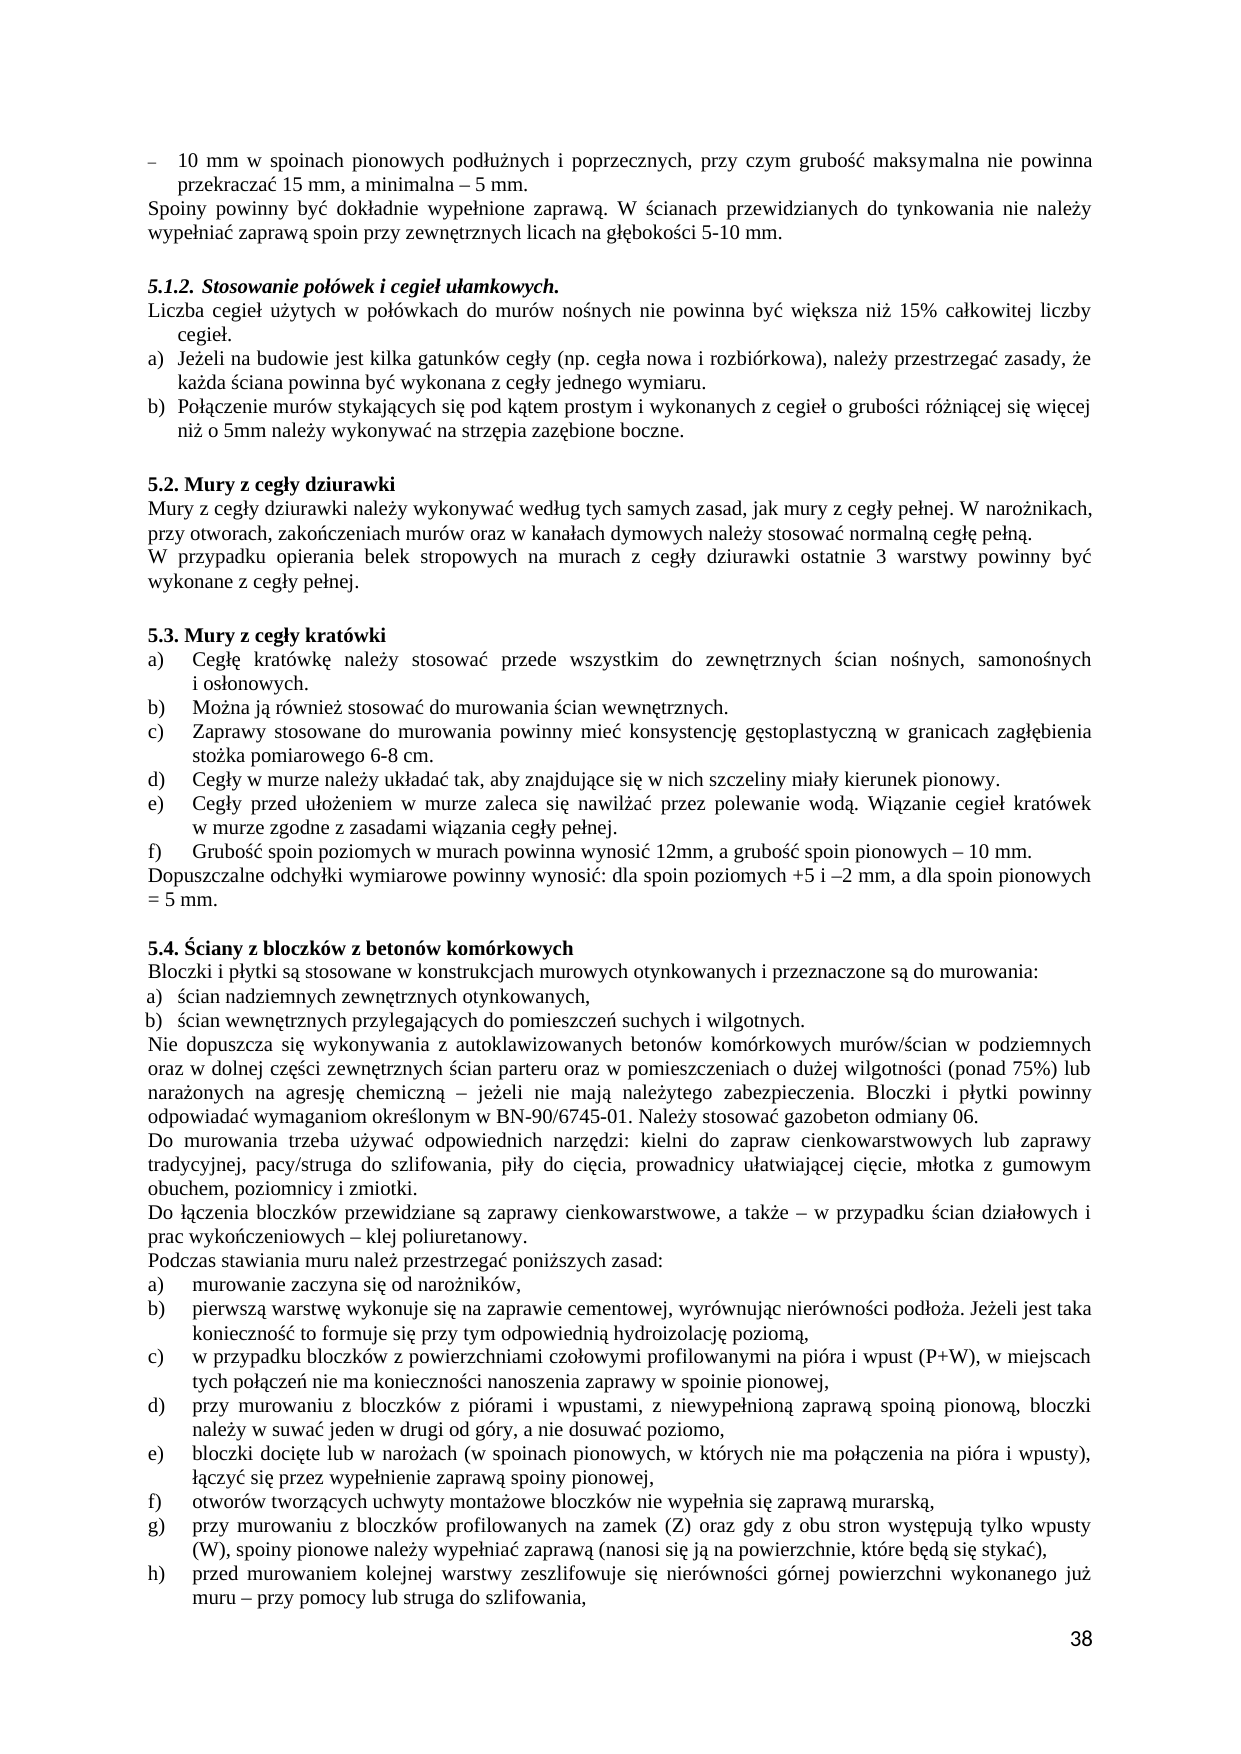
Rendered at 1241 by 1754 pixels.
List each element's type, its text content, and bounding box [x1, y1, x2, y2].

list ścian nadziemnych zewnętrznych otynkowanych, [162, 983, 1093, 1008]
list ścian wewnętrznych przylegających do pomieszczeń suchych i wilgotnych. [162, 1008, 1093, 1032]
text W przypadku opierania belek stropowych na murach z cegły dziurawki ostatnie 3 warstwy powinny być wykonane z cegły pełnej. [148, 544, 1093, 593]
list Grubość spoin poziomych w murach powinna wynosić 12mm, a grubość spoin pionowych – 10 mm. [148, 839, 1093, 863]
list Połączenie murów stykających się pod kątem prostym i wykonanych z cegieł o grubości różniącej się więcej niż o 5mm należy wykonywać na strzępia zazębione boczne. [148, 394, 1093, 442]
text Bloczki i płytki są stosowane w konstrukcjach murowych otynkowanych i przeznaczone są do murowania: [148, 959, 1093, 983]
text 5.4. Ściany z bloczków z betonów komórkowych [148, 935, 1093, 959]
text Mury z cegły dziurawki należy wykonywać według tych samych zasad, jak mury z cegły pełnej. W narożnikach, przy otworach, zakończeniach murów oraz w kanałach dymowych należy stosować normalną cegłę pełną. [148, 496, 1093, 544]
text Do łączenia bloczków przewidziane są zaprawy cienkowarstwowe, a także – w przypadku ścian działowych i prac wykończeniowych – klej poliuretanowy. [148, 1200, 1093, 1248]
text Do murowania trzeba używać odpowiednich narzędzi: kielni do zapraw cienkowarstwowych lub zaprawy tradycyjnej, pacy/struga do szlifowania, piły do cięcia, prowadnicy ułatwiającej cięcie, młotka z gumowym obuchem, poziomnicy i zmiotki. [148, 1128, 1093, 1200]
list przy murowaniu z bloczków profilowanych na zamek (Z) oraz gdy z obu stron występują tylko wpusty (W), spoiny pionowe należy wypełniać zaprawą (nanosi się ją na powierzchnie, które będą się stykać), [148, 1513, 1093, 1561]
text 5.2. Mury z cegły dziurawki [148, 472, 1093, 496]
list przed murowaniem kolejnej warstwy zeszlifowuje się nierówności górnej powierzchni wykonanego już muru – przy pomocy lub struga do szlifowania, [148, 1561, 1093, 1609]
list otworów tworzących uchwyty montażowe bloczków nie wypełnia się zaprawą murarską, [148, 1489, 1093, 1513]
text 10 mm w spoinach pionowych podłużnych i poprzecznych, przy czym grubość maksymalna nie powinna przekraczać 15 mm, a minimalna – 5 mm. [148, 148, 1093, 196]
list Można ją również stosować do murowania ścian wewnętrznych. [148, 695, 1093, 719]
list Jeżeli na budowie jest kilka gatunków cegły (np. cegła nowa i rozbiórkowa), należy przestrzegać zasady, że każda ściana powinna być wykonana z cegły jednego wymiaru. [148, 346, 1093, 394]
text Nie dopuszcza się wykonywania z autoklawizowanych betonów komórkowych murów/ścian w podziemnych oraz w dolnej części zewnętrznych ścian parteru oraz w pomieszczeniach o dużej wilgotności (ponad 75%) lub narażonych na agresję chemiczną – jeżeli nie mają należytego zabezpieczenia. Bloczki i płytki powinny odpowiadać wymaganiom określonym w BN-90/6745-01. Należy stosować gazobeton odmiany 06. [148, 1032, 1093, 1128]
text Spoiny powinny być dokładnie wypełnione zaprawą. W ścianach przewidzianych do tynkowania nie należy wypełniać zaprawą spoin przy zewnętrznych licach na głębokości 5-10 mm. [148, 196, 1093, 244]
list Cegły przed ułożeniem w murze zaleca się nawilżać przez polewanie wodą. Wiązanie cegieł kratówek w murze zgodne z zasadami wiązania cegły pełnej. [148, 791, 1093, 839]
list Cegły w murze należy układać tak, aby znajdujące się w nich szczeliny miały kierunek pionowy. [148, 767, 1093, 791]
list przy murowaniu z bloczków z piórami i wpustami, z niewypełnioną zaprawą spoiną pionową, bloczki należy w suwać jeden w drugi od góry, a nie dosuwać poziomo, [148, 1393, 1093, 1441]
list w przypadku bloczków z powierzchniami czołowymi profilowanymi na pióra i wpust (P+W), w miejscach tych połączeń nie ma konieczności nanoszenia zaprawy w spoinie pionowej, [148, 1344, 1093, 1393]
list murowanie zaczyna się od narożników, [148, 1272, 1093, 1296]
text Podczas stawiania muru należ przestrzegać poniższych zasad: [148, 1248, 1093, 1272]
text Dopuszczalne odchyłki wymiarowe powinny wynosić: dla spoin poziomych +5 i –2 mm, a dla spoin pionowych = 5 mm. [148, 863, 1093, 911]
list bloczki docięte lub w narożach (w spoinach pionowych, w których nie ma połączenia na pióra i wpusty), łączyć się przez wypełnienie zaprawą spoiny pionowej, [148, 1441, 1093, 1489]
text 5.3. Mury z cegły kratówki [148, 623, 1093, 647]
text Liczba cegieł użytych w połówkach do murów nośnych nie powinna być większa niż 15% całkowitej liczby cegieł. [148, 298, 1093, 346]
text 5.1.2. Stosowanie połówek i cegieł ułamkowych. [148, 274, 1093, 298]
list Cegłę kratówkę należy stosować przede wszystkim do zewnętrznych ścian nośnych, samonośnych i osłonowych. [148, 647, 1093, 695]
list pierwszą warstwę wykonuje się na zaprawie cementowej, wyrównując nierówności podłoża. Jeżeli jest taka konieczność to formuje się przy tym odpowiednią hydroizolację poziomą, [148, 1296, 1093, 1344]
list Zaprawy stosowane do murowania powinny mieć konsystencję gęstoplastyczną w granicach zagłębienia stożka pomiarowego 6-8 cm. [148, 719, 1093, 767]
